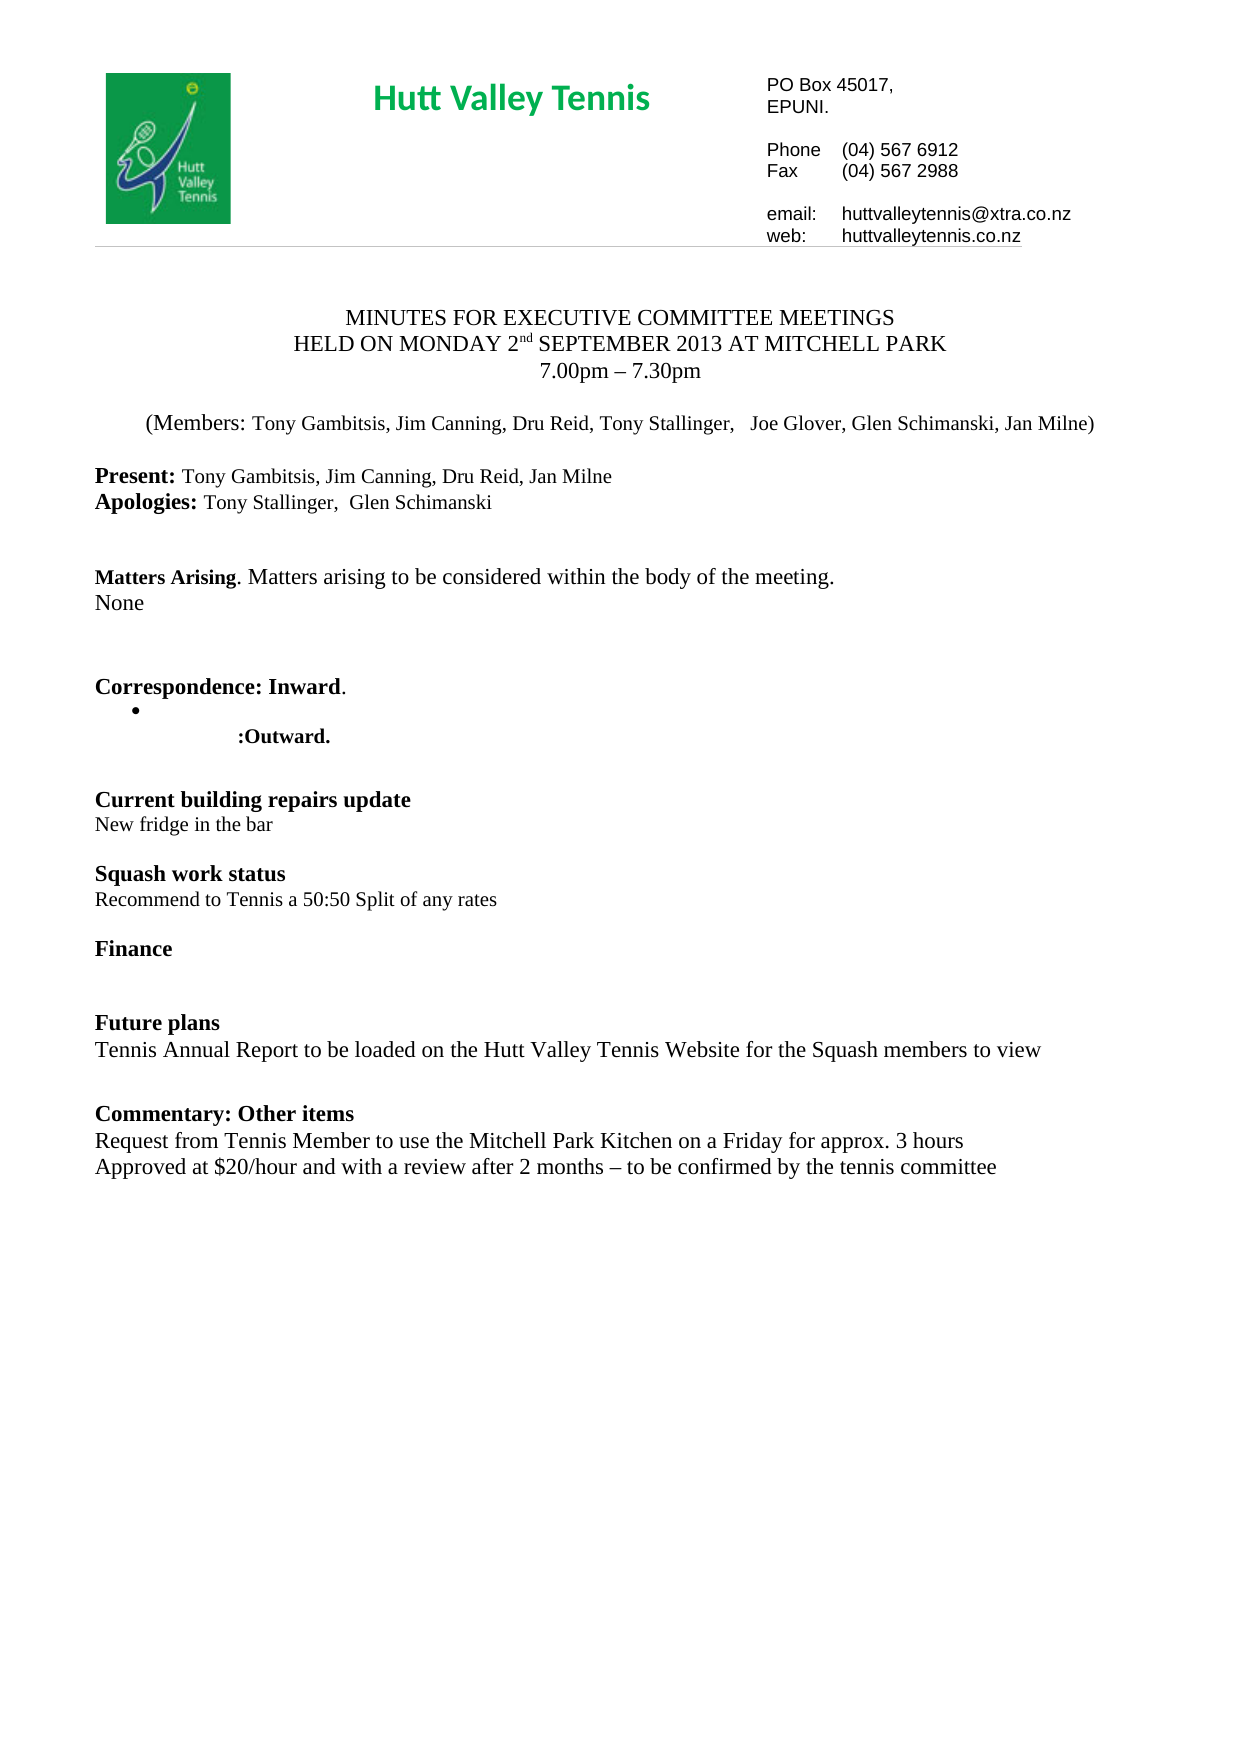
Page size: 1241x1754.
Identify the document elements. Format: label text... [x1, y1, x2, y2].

text :Outward. [94, 723, 1146, 748]
text Recommend to Tennis a 50:50 Split of any rates [94, 887, 1146, 911]
text Present: Tony Gambitsis, Jim Canning, Dru Reid, Jan Milne [94, 462, 1146, 488]
text MINUTES FOR EXECUTIVE COMMITTEE MEETINGS [94, 304, 1146, 330]
text (Members: Tony Gambitsis, Jim Canning, Dru Reid, Tony Stallinger, Joe Glover, Glen Schimanski, Jan Milne) [94, 409, 1146, 436]
text Current building repairs update [94, 786, 1146, 812]
text Finance [94, 935, 1146, 961]
text Request from Tennis Member to use the Mitchell Park Kitchen on a Friday for approx. 3 hours [94, 1127, 1146, 1153]
text Squash work status [94, 860, 1146, 887]
text HELD ON MONDAY 2nd SEPTEMBER 2013 AT MITCHELL PARK [94, 330, 1146, 357]
picture [105, 73, 231, 224]
text None [94, 589, 1146, 616]
text Apologies: Tony Stallinger, Glen Schimanski [94, 488, 1146, 515]
text Commentary: Other items [94, 1100, 1146, 1127]
text 7.00pm – 7.30pm [94, 357, 1146, 383]
text Correspondence: Inward. [94, 673, 1146, 699]
text Approved at $20/hour and with a review after 2 months – to be confirmed by the tennis committee [94, 1153, 1146, 1179]
text New fridge in the bar [94, 812, 1146, 836]
text Matters Arising. Matters arising to be considered within the body of the meeting. [94, 563, 1146, 589]
text Future plans [94, 1009, 1146, 1036]
text Tennis Annual Report to be loaded on the Hutt Valley Tennis Website for the Squash members to view [94, 1036, 1146, 1062]
